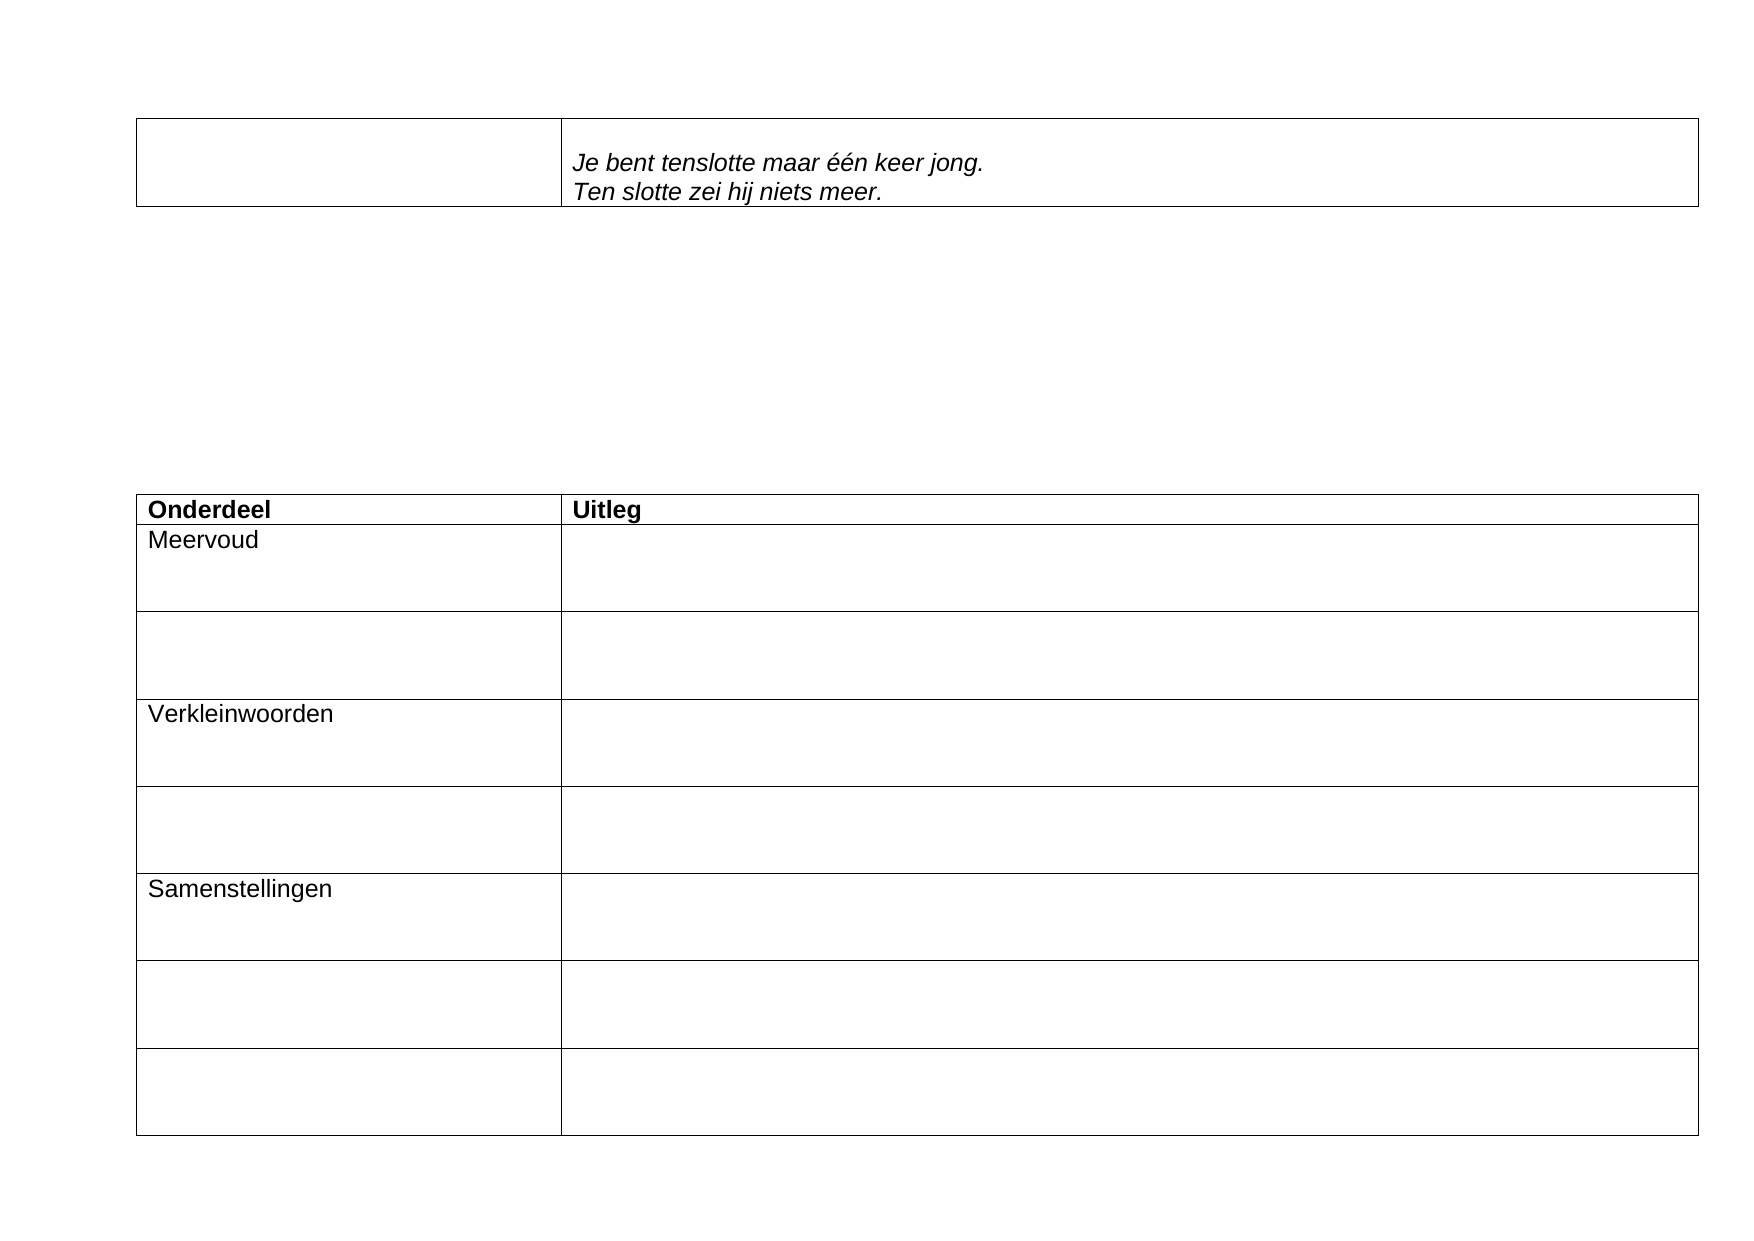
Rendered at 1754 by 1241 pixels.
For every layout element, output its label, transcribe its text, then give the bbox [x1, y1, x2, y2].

table_header Onderdeel [137, 495, 561, 524]
table_cell Samenstellingen [137, 874, 561, 960]
table_cell Verkleinwoorden [137, 700, 561, 786]
table_cell [562, 700, 1698, 786]
table_cell [137, 787, 561, 873]
table_cell [562, 787, 1698, 873]
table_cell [137, 119, 561, 206]
table_cell [562, 1049, 1698, 1135]
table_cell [562, 119, 1698, 206]
table_header Uitleg [562, 495, 1698, 524]
table_cell [562, 874, 1698, 960]
table_cell [562, 612, 1698, 698]
table_cell [137, 612, 561, 698]
table_cell [562, 961, 1698, 1048]
table_cell Meervoud [137, 525, 561, 611]
table_cell [137, 961, 561, 1048]
table_cell [562, 525, 1698, 611]
table_cell [137, 1049, 561, 1135]
